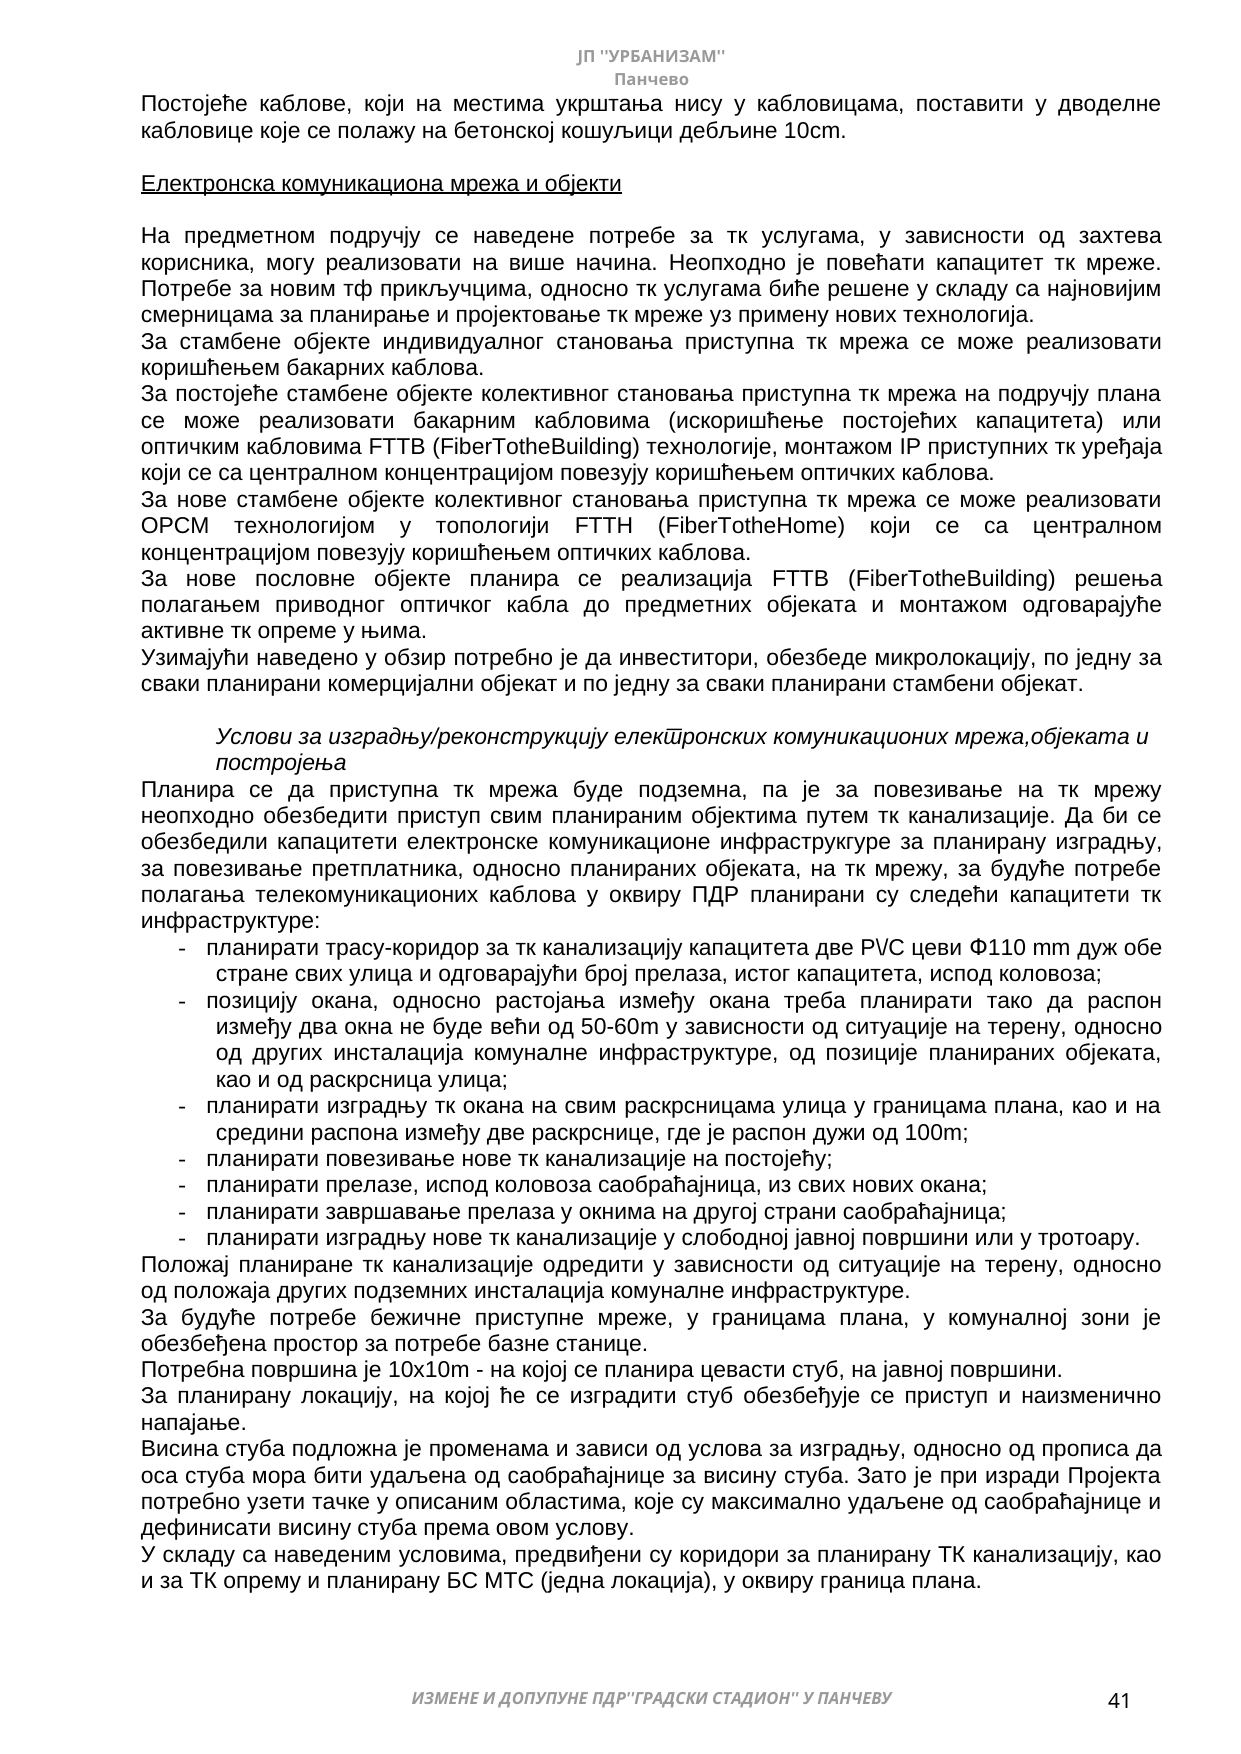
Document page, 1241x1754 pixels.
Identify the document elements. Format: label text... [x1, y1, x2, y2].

text Висина стуба подложна је променама и зависи од услова за изградњу, односно од прописа да оса стуба мора бити удаљена од саобраћајнице за висину стуба. Зато је при изради Пројекта потребно узети тачке у описаним областима, које су максимално удаљене од саобраћајнице и дефинисати висину стуба према овом услову. [141, 1435, 1162, 1541]
text За нове стамбене објекте колективног становања приступна тк мрежа се може реализовати ОРСМ технологијом у топологији FTTH (FiberTotheHome) који се са централном концентрацијом повезују коришћењем оптичких каблова. [141, 486, 1162, 565]
text За планирану локацију, на којој ће се изградити стуб обезбеђује се приступ и наизменично напајање. [141, 1382, 1162, 1435]
text Постојеће каблове, који на местима укрштања нису у кабловицама, поставити у дводелне кабловице које се полажу на бетонској кошуљици дебљине 10cm. [141, 90, 1162, 143]
list планирати прелазе, испод коловоза саобраћајница, из свих нових окана; [178, 1171, 1162, 1198]
text Положај планиране тк канализације одредити у зависности од ситуације на терену, односно од положаја других подземних инсталација комуналне инфраструктуре. [141, 1251, 1162, 1303]
list позицију окана, односно растојања између окана треба планирати тако да распон између два окна не буде већи од 50-60m у зависности од ситуације на терену, односно од других инсталација комуналне инфраструктуре, од позиције планираних објеката, као и од раскрсница улица; [178, 987, 1162, 1092]
text За постојеће стамбене објекте колективног становања приступна тк мрежа на подручју плана се може реализовати бакарним кабловима (искоришћење постојећих капацитета) или оптичким кабловима FTTB (FiberTotheBuilding) технологије, монтажом IP приступних тк уређаја који се са централном концентрацијом повезују коришћењем оптичких каблова. [141, 380, 1162, 486]
text За стамбене објекте индивидуалног становања приступна тк мрежа се може реализовати коришћењем бакарних каблова. [141, 328, 1162, 380]
text За будуће потребе бежичне приступне мреже, у границама плана, у комуналној зони је обезбеђена простор за потребе базне станице. [141, 1303, 1162, 1356]
text Потребна површина је 10х10m - на којој се планира цевасти стуб, на јавној површини. [141, 1356, 1162, 1382]
text На предметном подручју се наведене потребе за тк услугама, у зависности од захтева корисника, могу реализовати на више начина. Неопходно је повећати капацитет тк мреже. Потребе за новим тф прикључцима, односно тк услугама биће решене у складу са најновијим смерницама за планирање и пројектовање тк мреже уз примену нових технологија. [141, 222, 1162, 328]
text За нове пословне објекте планира се реализација FTTB (FiberTotheBuilding) решења полагањем приводног оптичког кабла до предметних објеката и монтажом одговарајуће активне тк опреме у њима. [141, 565, 1162, 644]
list планирати трасу-коридор за тк канализацију капацитета две Р\/С цеви Փ110 mm дуж обе стране свих улица и одговарајући број прелаза, истог капацитета, испод коловоза; [178, 934, 1162, 987]
text Планира се да приступна тк мрежа буде подземна, па је за повезивање на тк мрежу неопходно обезбедити приступ свим планираним објектима путем тк канализације. Да би се обезбедили капацитети електронске комуникационе инфраструкгуре за планирану изградњу, за повезивање претплатника, односно планираних објеката, на тк мрежу, за будуће потребе полагања телекомуникационих каблова у оквиру ПДР планирани су следећи капацитети тк инфраструктуре: [141, 776, 1162, 934]
list планирати изградњу нове тк канализације у слободној јавној површини или у тротоару. [178, 1224, 1162, 1251]
text Узимајући наведено у обзир потребно је да инвеститори, обезбеде микролокацију, по једну за сваки планирани комерцијални објекат и по једну за сваки планирани стамбени објекат. [141, 644, 1162, 697]
list планирати повезивање нове тк канализације на постојећу; [178, 1145, 1162, 1171]
text Електронска комуникациона мрежа и објекти [141, 169, 1162, 196]
text Услови за изградњу/реконструкцију електронских комуникационих мрежа,објеката и постројења [216, 723, 1162, 776]
list планирати завршавање прелаза у окнима на другој страни саобраћајница; [178, 1198, 1162, 1224]
list планирати изградњу тк окана на свим раскрсницама улица у границама плана, као и на средини распона између две раскрснице, где је распон дужи од 100m; [178, 1092, 1162, 1145]
text У складу са наведеним условима, предвиђени су коридори за планирану ТК канализацију, као и за ТК опрему и планирану БС МТС (једна локација), у оквиру граница плана. [141, 1541, 1162, 1593]
